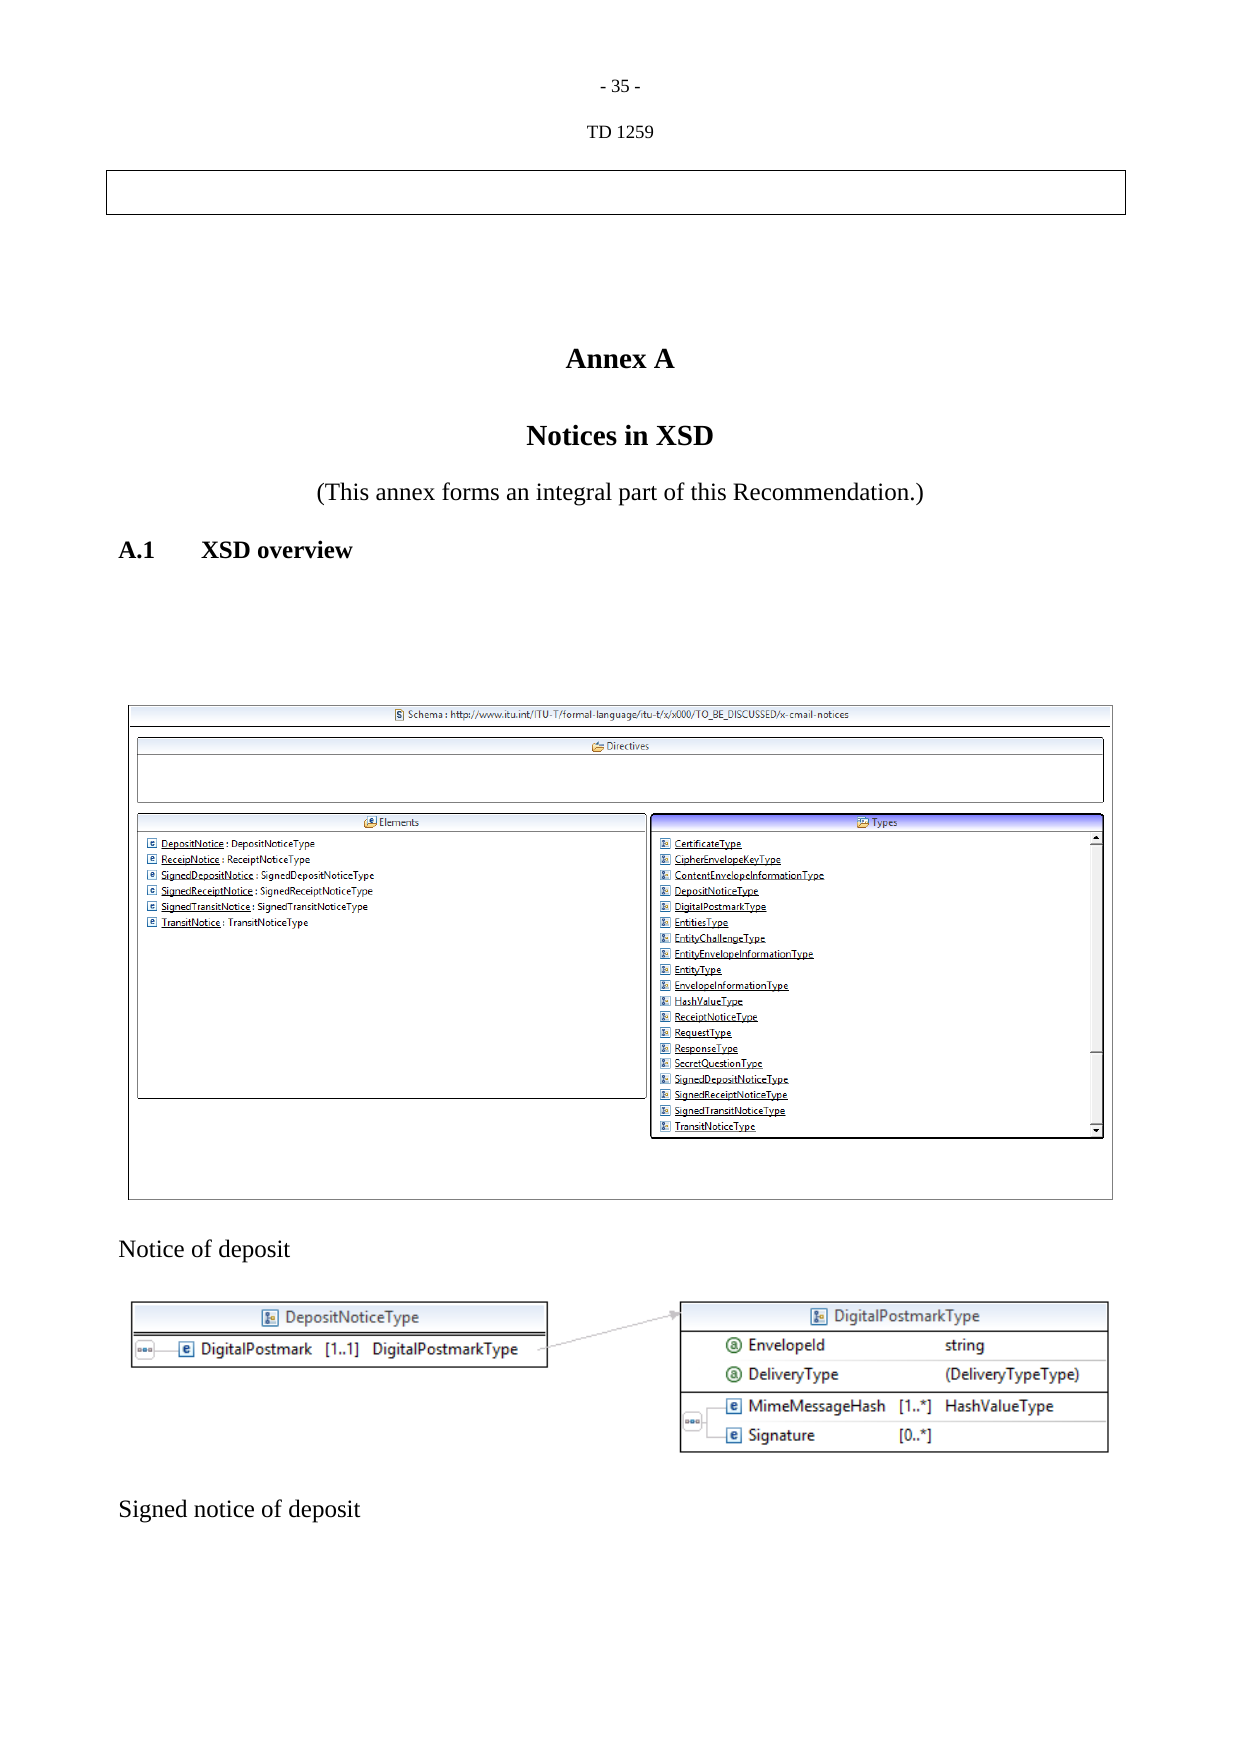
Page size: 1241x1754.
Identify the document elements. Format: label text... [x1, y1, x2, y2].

title Annex A Notices in XSD [118, 341, 1122, 451]
text Notice of deposit [118, 1234, 1122, 1263]
picture [118, 696, 1122, 1209]
text (This annex forms an integral part of this Recommendation.) [118, 477, 1122, 506]
text Signed notice of deposit [118, 1494, 1122, 1523]
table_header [107, 171, 1125, 214]
picture [118, 1288, 1122, 1470]
subtitle A.1 XSD overview [118, 535, 1122, 564]
